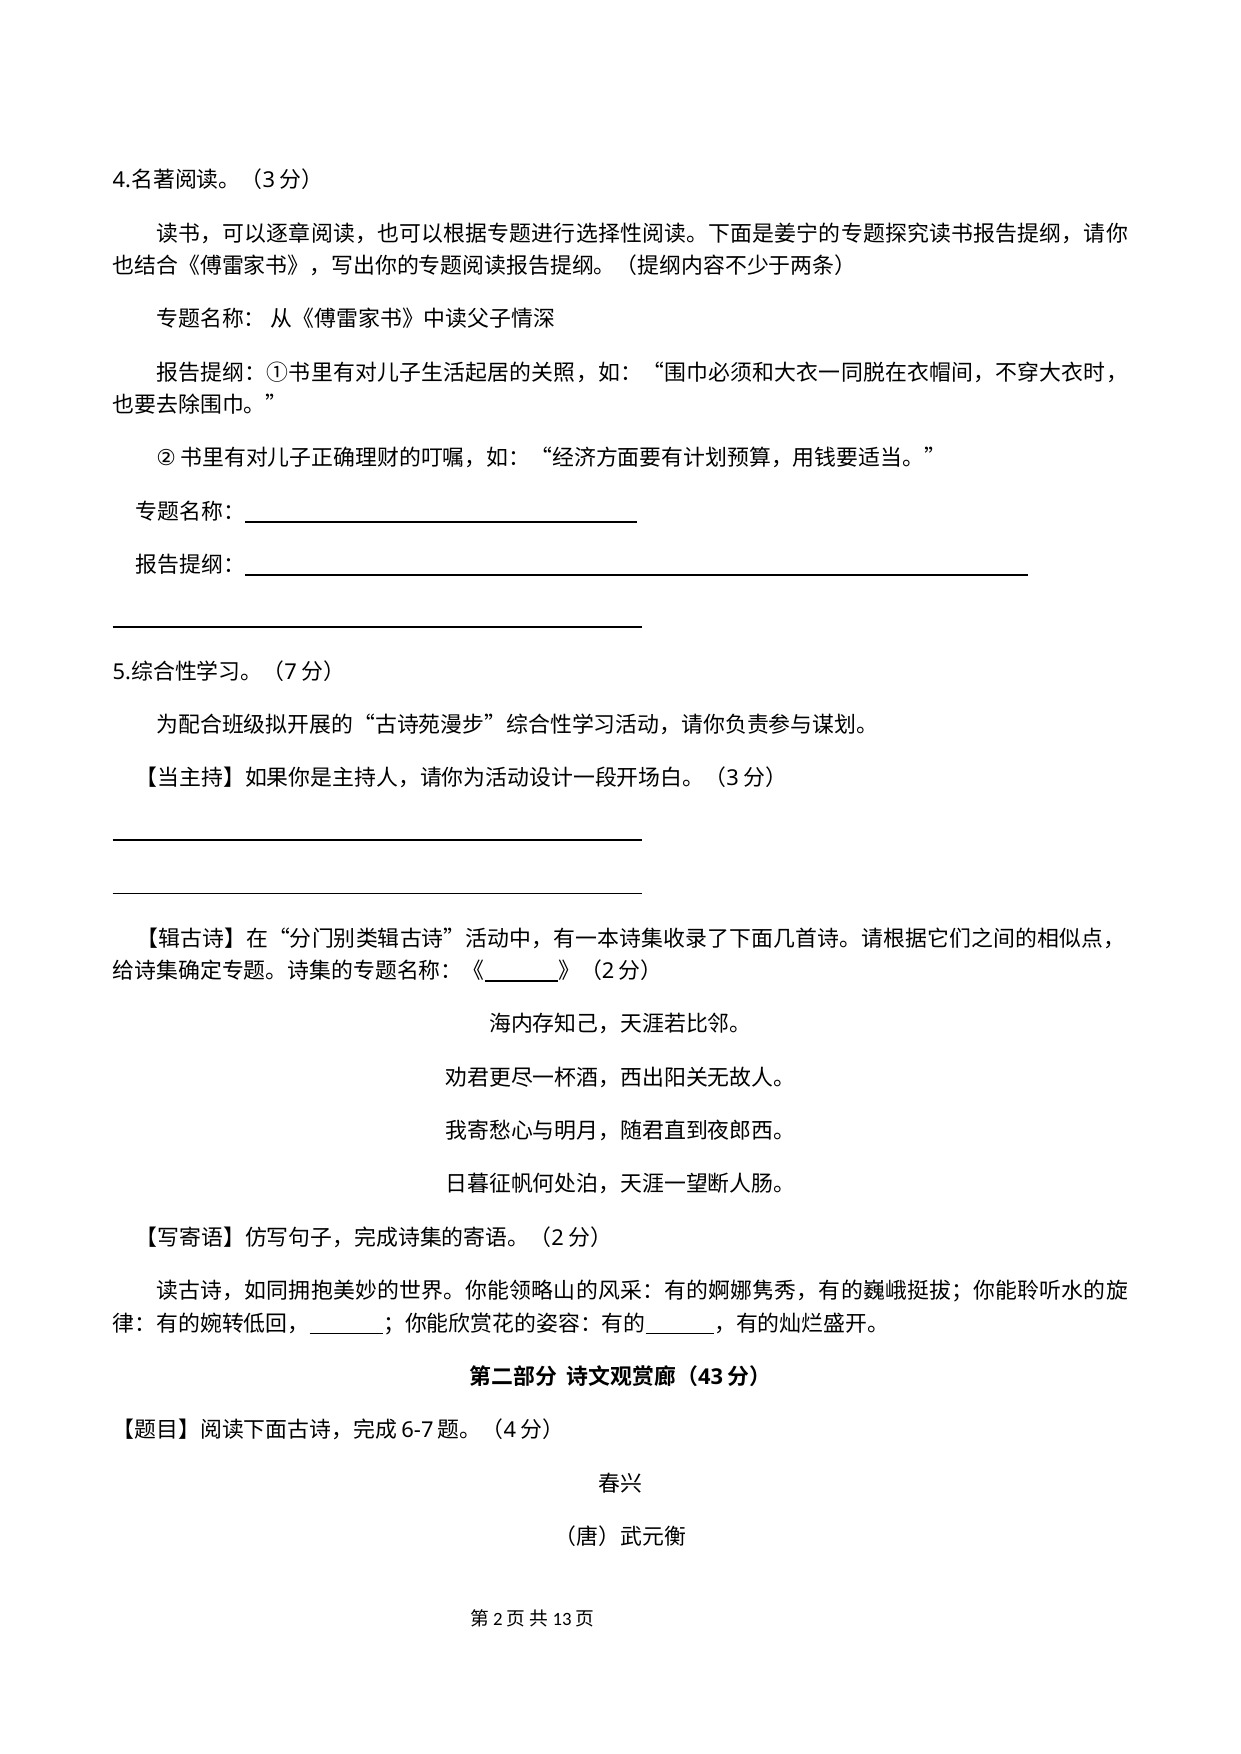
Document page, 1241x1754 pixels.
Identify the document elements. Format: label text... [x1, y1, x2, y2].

text 报告提纲： [112, 547, 1128, 579]
text 5.综合性学习。（7分） [112, 653, 1128, 686]
text 读古诗，如同拥抱美妙的世界。你能领略山的风采：有的婀娜隽秀，有的巍峨挺拔；你能聆听水的旋律：有的婉转低回， ；你能欣赏花的姿容：有的 ，有的灿烂盛开。 [112, 1273, 1128, 1338]
text 【辑古诗】在“分门别类辑古诗”活动中，有一本诗集收录了下面几首诗。请根据它们之间的相似点，给诗集确定专题。诗集的专题名称：《 》（2分） [112, 920, 1128, 985]
text 【写寄语】仿写句子，完成诗集的寄语。（2分） [112, 1219, 1128, 1252]
text 春兴 [112, 1465, 1128, 1498]
text 专题名称： [112, 493, 1128, 526]
text 报告提纲：①书里有对儿子生活起居的关照，如：“围巾必须和大衣一同脱在衣帽间，不穿大衣时，也要去除围巾。” [112, 354, 1128, 419]
text 【当主持】如果你是主持人，请你为活动设计一段开场白。（3分） [112, 760, 1128, 793]
text 读书，可以逐章阅读，也可以根据专题进行选择性阅读。下面是姜宁的专题探究读书报告提纲，请你也结合《傅雷家书》，写出你的专题阅读报告提纲。（提纲内容不少于两条） [112, 215, 1128, 280]
text 劝君更尽一杯酒，西出阳关无故人。 [112, 1059, 1128, 1092]
text 第二部分 诗文观赏廊（43分） [112, 1358, 1128, 1391]
text 为配合班级拟开展的“古诗苑漫步”综合性学习活动，请你负责参与谋划。 [112, 707, 1128, 739]
text 我寄愁心与明月，随君直到夜郎西。 [112, 1113, 1128, 1145]
text 日暮征帆何处泊，天涯一望断人肠。 [112, 1166, 1128, 1198]
text 4.名著阅读。（3分） [112, 162, 1128, 194]
text 专题名称： 从《傅雷家书》中读父子情深 [112, 301, 1128, 333]
text 【题目】阅读下面古诗，完成6-7题。（4分） [112, 1412, 1128, 1444]
text ②书里有对儿子正确理财的叮嘱，如：“经济方面要有计划预算，用钱要适当。” [112, 440, 1128, 473]
text 海内存知己，天涯若比邻。 [112, 1006, 1128, 1038]
text （唐）武元衡 [112, 1518, 1128, 1551]
